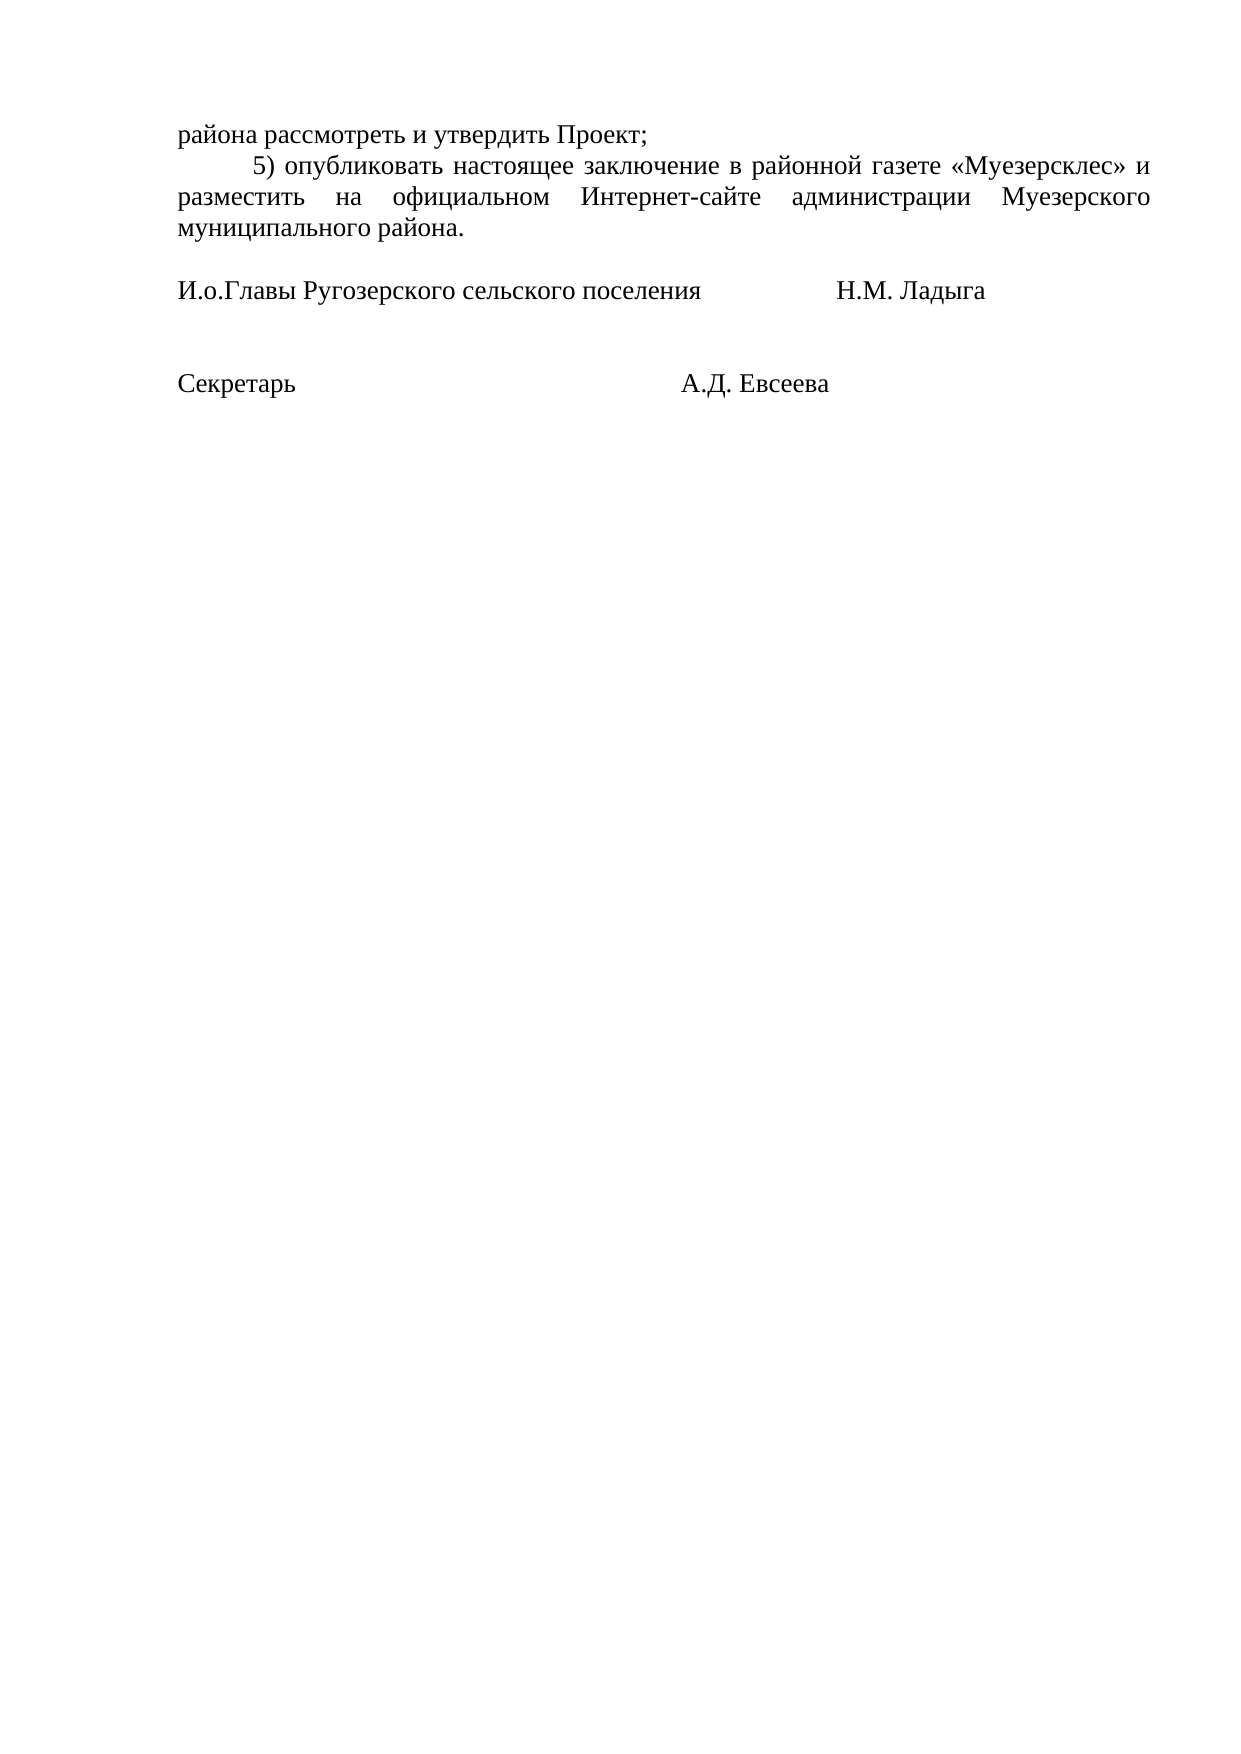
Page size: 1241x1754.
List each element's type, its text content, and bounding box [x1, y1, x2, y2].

text 5) опубликовать настоящее заключение в районной газете «Муезерсклес» и разместить на официальном Интернет-сайте администрации Муезерского муниципального района. [177, 149, 1152, 243]
text И.о.Главы Ругозерского сельского поселения Н.М. Ладыга [177, 274, 1152, 305]
text Секретарь А.Д. Евсеева [177, 367, 1152, 398]
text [177, 118, 1152, 149]
